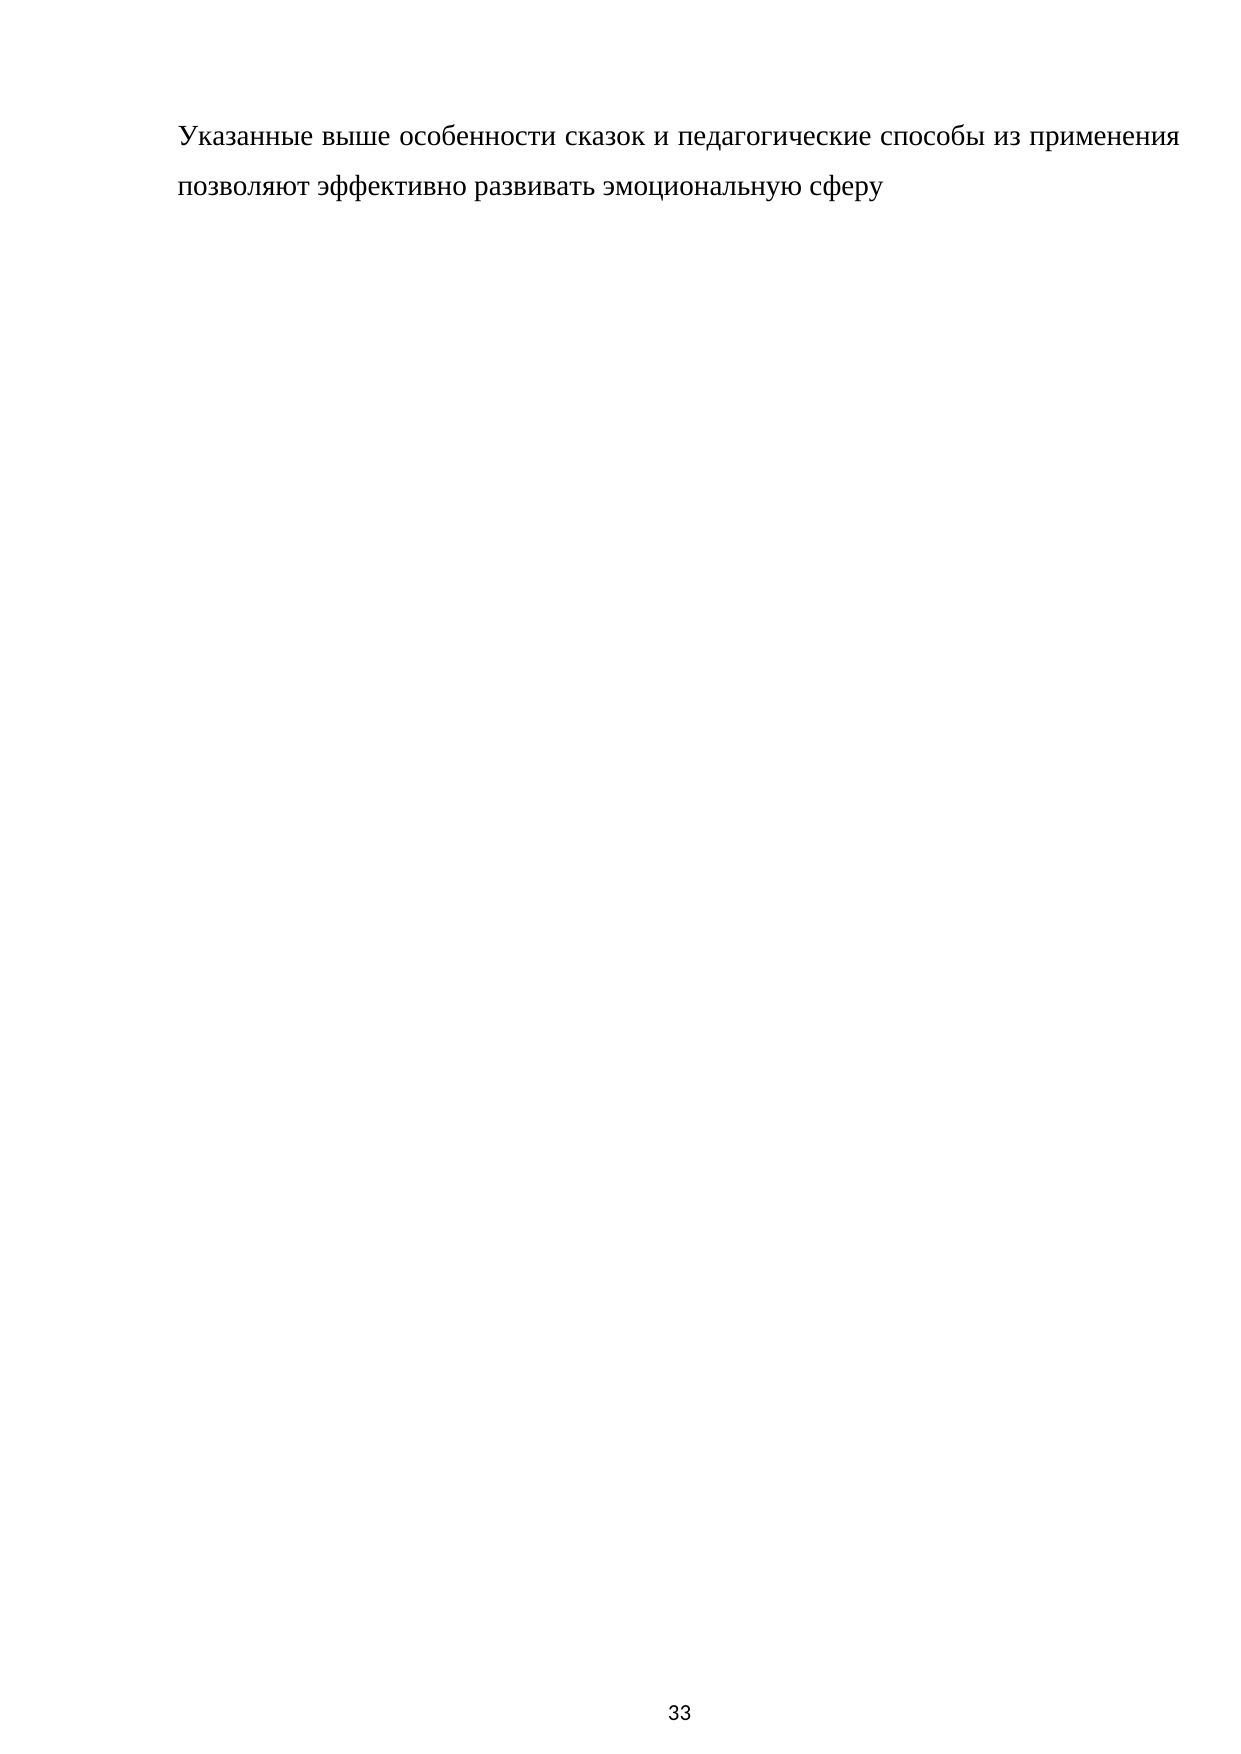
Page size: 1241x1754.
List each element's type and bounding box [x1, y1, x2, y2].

text [177, 152, 1181, 202]
